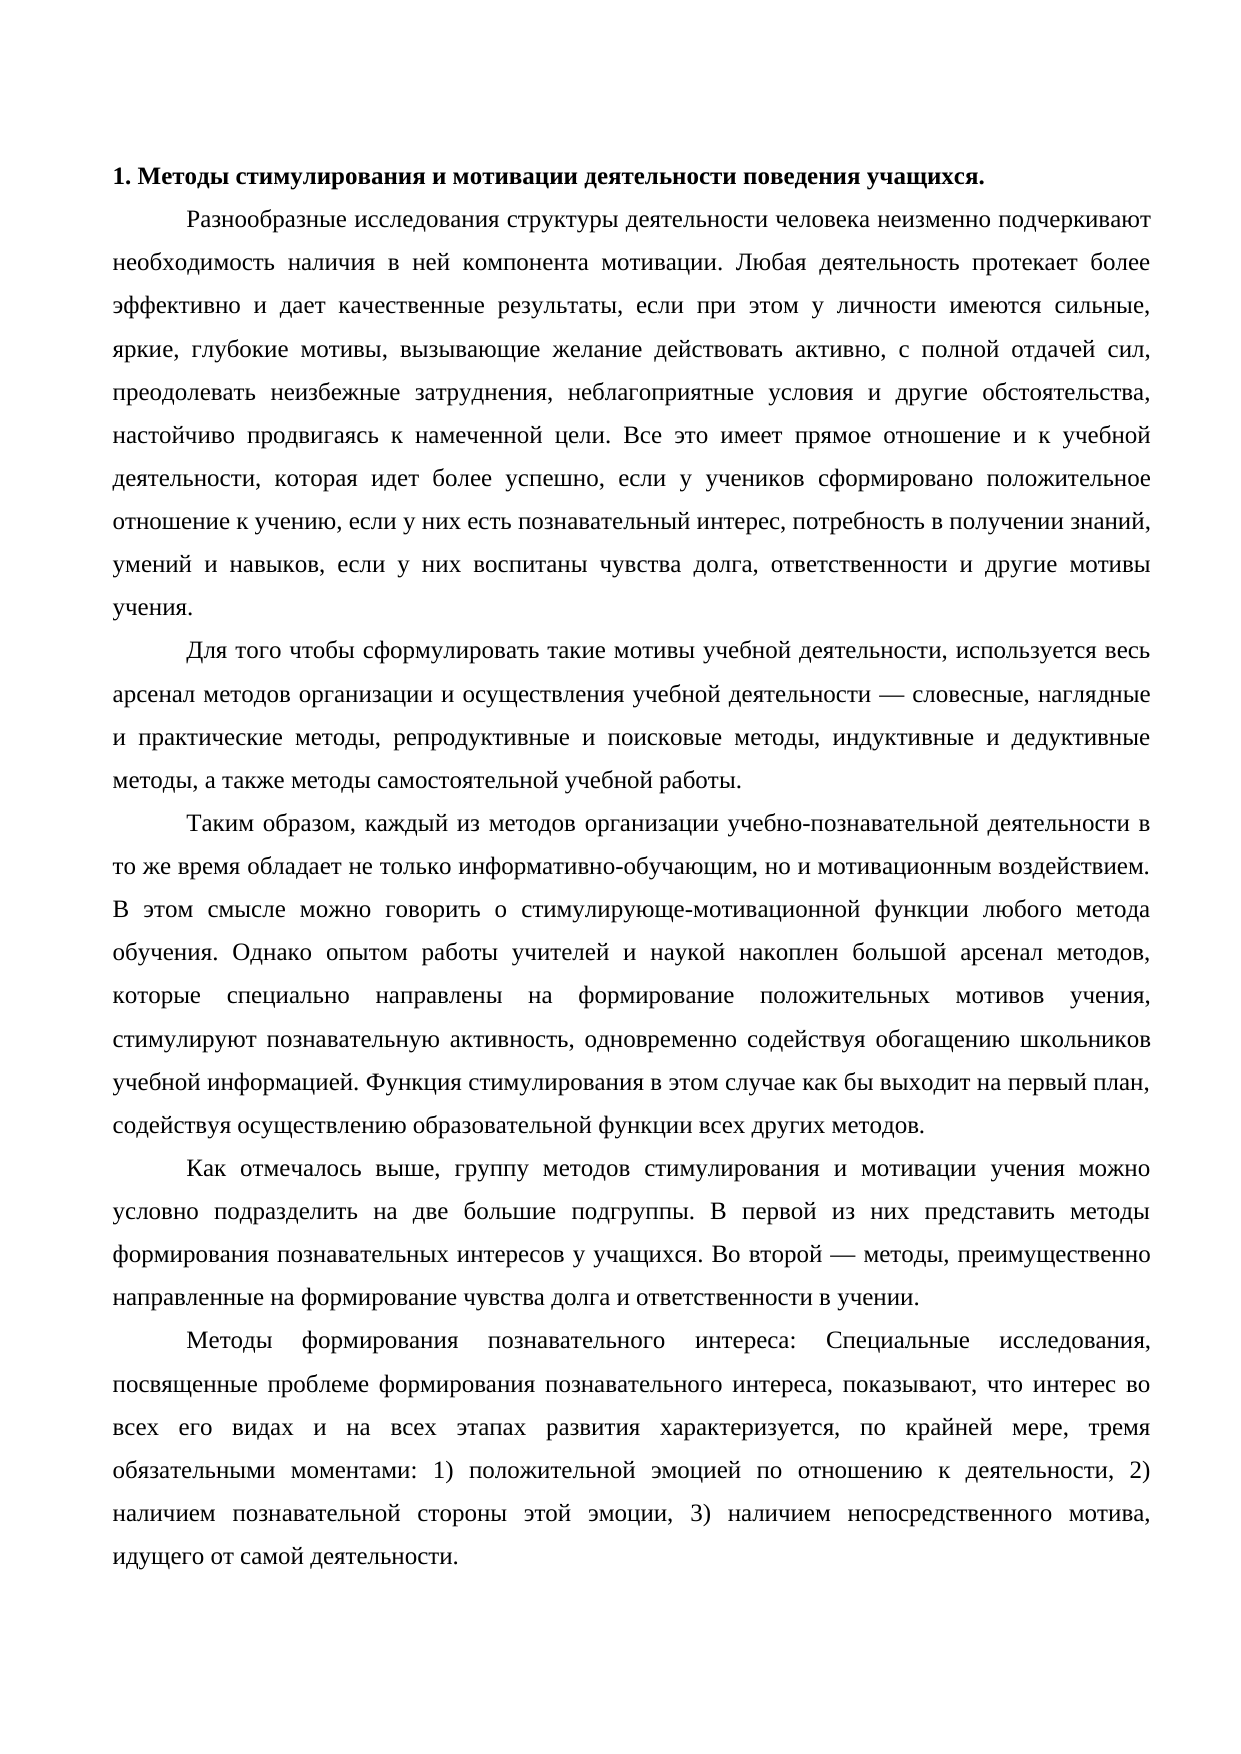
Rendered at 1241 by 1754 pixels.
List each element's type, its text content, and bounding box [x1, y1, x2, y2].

text Методы формирования познавательного интереса: Специальные исследования, посвященные проблеме формирования познавательного интереса, показывают, что интерес во всех его видах и на всех этапах развития характеризуется, по крайней мере, тремя обязательными моментами: 1) положительной эмоцией по отношению к деятельности, 2) наличием познавательной стороны этой эмоции, 3) наличием непосредственного мотива, идущего от самой деятельности. [112, 1326, 1152, 1570]
text 1. Методы стимулирования и мотивации деятельности поведения учащихся. [112, 161, 1152, 190]
text Разнообразные исследования структуры деятельности человека неизменно подчеркивают необходимость наличия в ней компонента мотивации. Любая деятельность протекает более эффективно и дает качественные результаты, если при этом у личности имеются сильные, яркие, глубокие мотивы, вызывающие желание действовать активно, с полной отдачей сил, преодолевать неизбежные затруднения, неблагоприятные условия и другие обстоятельства, настойчиво продвигаясь к намеченной цели. Все это имеет прямое отношение и к учебной деятельности, которая идет более успешно, если у учеников сформировано положительное отношение к учению, если у них есть познавательный интерес, потребность в получении знаний, умений и навыков, если у них воспитаны чувства долга, ответственности и другие мотивы учения. [112, 204, 1152, 621]
text Таким образом, каждый из методов организации учебно-познавательной деятельности в то же время обладает не только информативно-обучающим, но и мотивационным воздействием. В этом смысле можно говорить о стимулирующе-мотивационной функции любого метода обучения. Однако опытом работы учителей и наукой накоплен большой арсенал методов, которые специально направлены на формирование положительных мотивов учения, стимулируют познавательную активность, одновременно содействуя обогащению школьников учебной информацией. Функция стимулирования в этом случае как бы выходит на первый план, содействуя осуществлению образовательной функции всех других методов. [112, 808, 1152, 1139]
text Для того чтобы сформулировать такие мотивы учебной деятельности, используется весь арсенал методов организации и осуществления учебной деятельности — словесные, наглядные и практические методы, репродуктивные и поисковые методы, индуктивные и дедуктивные методы, а также методы самостоятельной учебной работы. [112, 636, 1152, 794]
text Как отмечалось выше, группу методов стимулирования и мотивации учения можно условно подразделить на две большие подгруппы. В первой из них представить методы формирования познавательных интересов у учащихся. Во второй — методы, преимущественно направленные на формирование чувства долга и ответственности в учении. [112, 1153, 1152, 1311]
